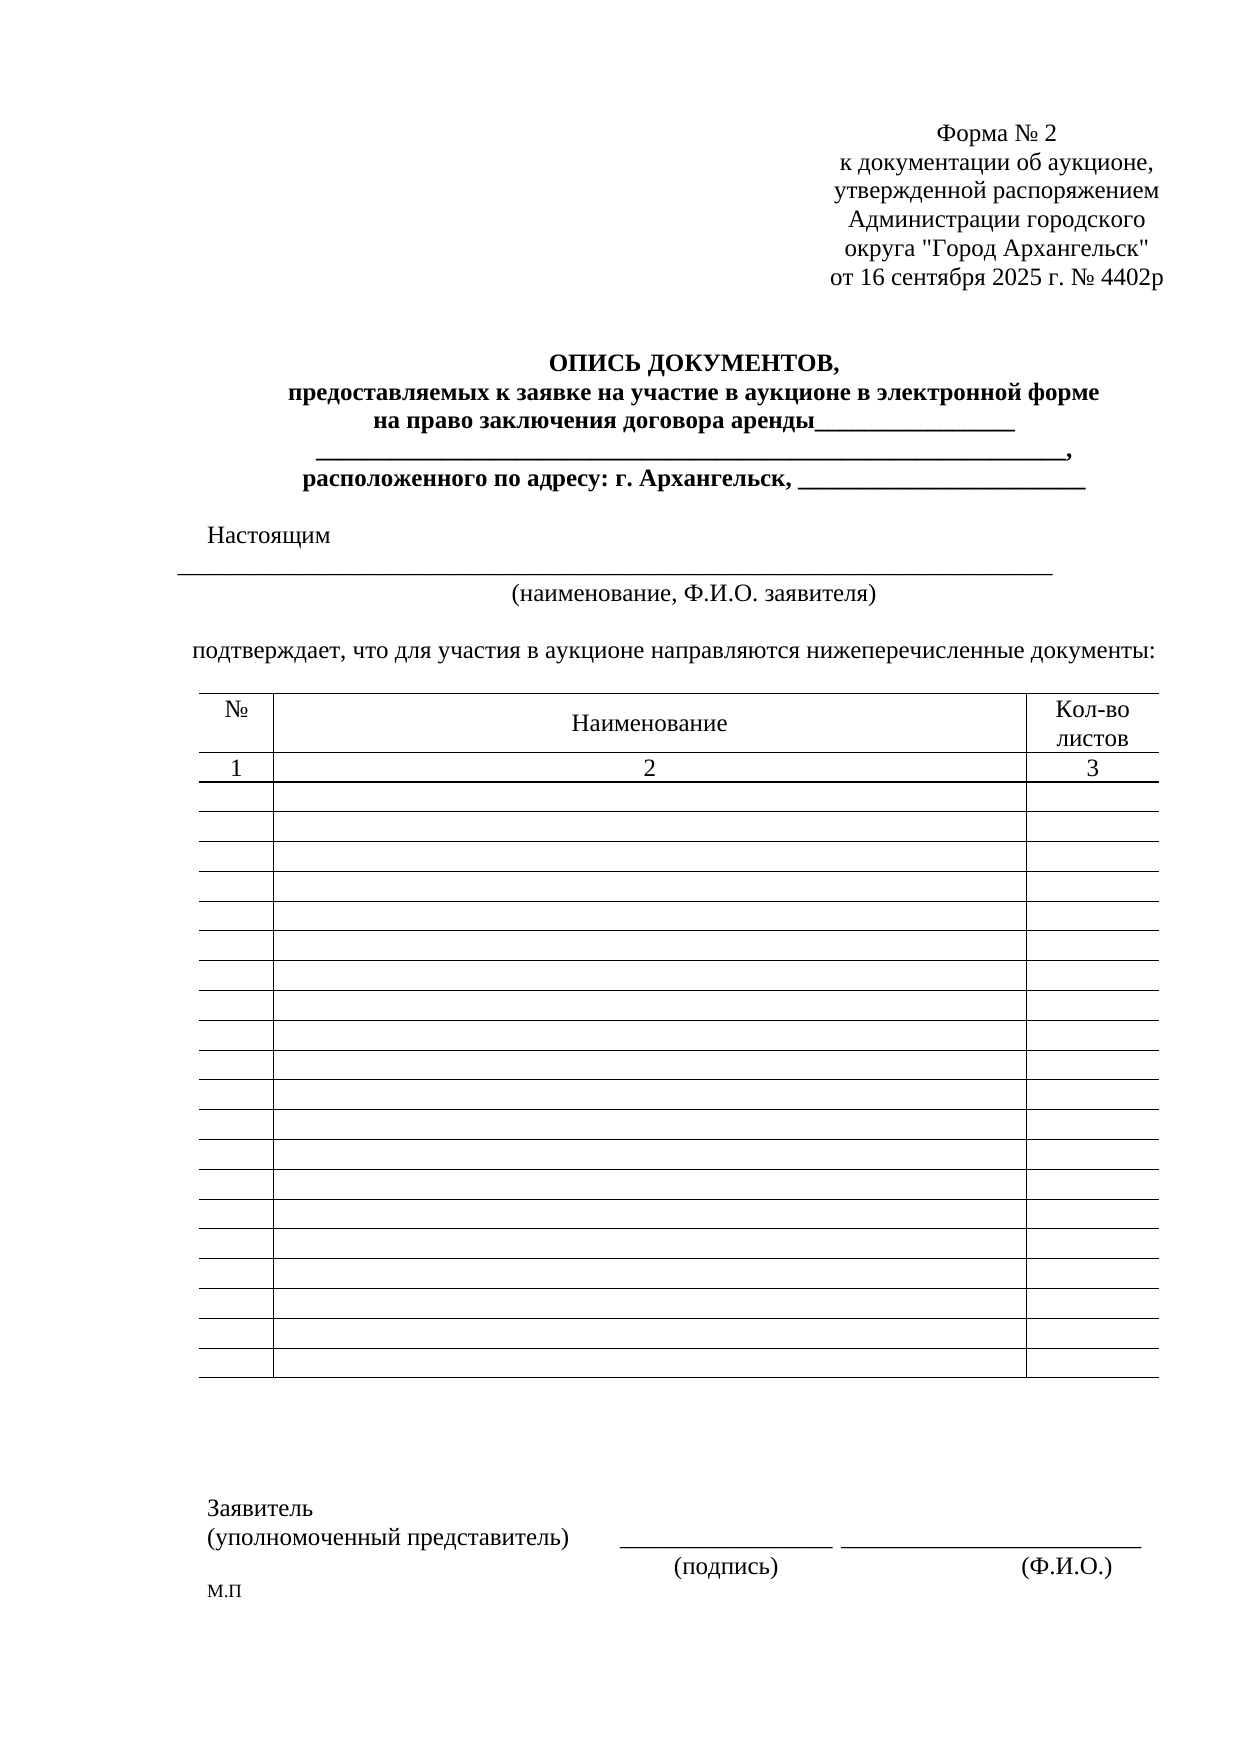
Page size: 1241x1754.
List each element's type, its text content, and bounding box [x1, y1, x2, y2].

table_cell [199, 1349, 273, 1377]
table_header Наименование [274, 694, 1026, 752]
table_cell [199, 842, 273, 871]
text предоставляемых к заявке на участие в аукционе в электронной форме [177, 377, 1181, 406]
text подтверждает, что для участия в аукционе направляются нижеперечисленные документы: [177, 636, 1181, 664]
table_cell [199, 872, 273, 901]
table_cell [274, 991, 1026, 1020]
text ОПИСЬ ДОКУМЕНТОВ, [177, 348, 1181, 377]
table_cell [274, 1170, 1026, 1198]
table_cell 3 [1027, 753, 1159, 781]
text расположенного по адресу: г. Архангельск, _______________________ [177, 463, 1181, 492]
text (уполномоченный представитель) _________________ ________________________ [177, 1522, 1181, 1551]
table_cell [199, 1021, 273, 1049]
table_cell [1027, 1021, 1159, 1049]
table_cell [274, 1349, 1026, 1377]
text утвержденной распоряжением [812, 176, 1181, 204]
table_cell [274, 812, 1026, 841]
text ____________________________________________________________, [177, 434, 1181, 463]
table_cell [274, 902, 1026, 930]
table_cell [1027, 1200, 1159, 1228]
text Настоящим ______________________________________________________________________ [177, 521, 1181, 578]
table_cell [1027, 931, 1159, 960]
table_cell [199, 1229, 273, 1258]
table_cell [199, 902, 273, 930]
table_cell 2 [274, 753, 1026, 781]
table_cell [274, 1229, 1026, 1258]
text Администрации городского округа "Город Архангельск" от 16 сентября 2025 г. № 4402р [812, 204, 1181, 291]
text Форма № 2 [812, 118, 1181, 147]
table_cell [199, 812, 273, 841]
table_cell [274, 1259, 1026, 1288]
table_cell [1027, 1349, 1159, 1377]
table_cell [1027, 1170, 1159, 1198]
table_cell [1027, 961, 1159, 990]
table_cell [199, 961, 273, 990]
table_cell [1027, 1051, 1159, 1079]
table_cell [1027, 1140, 1159, 1169]
table_cell [1027, 872, 1159, 901]
table_cell [199, 783, 273, 811]
table_cell [1027, 842, 1159, 871]
text (подпись) (Ф.И.О.) [177, 1551, 1181, 1579]
table_cell [199, 1200, 273, 1228]
table_cell [274, 872, 1026, 901]
table_cell [274, 1021, 1026, 1049]
table_cell [274, 1289, 1026, 1318]
table_cell 1 [199, 753, 273, 781]
table_cell [1027, 1080, 1159, 1109]
table_cell [274, 1110, 1026, 1139]
table_cell [1027, 1110, 1159, 1139]
table_cell [1027, 1319, 1159, 1347]
table_cell [199, 931, 273, 960]
table_header № [199, 694, 273, 752]
table_cell [199, 1051, 273, 1079]
table_cell [1027, 991, 1159, 1020]
table_cell [199, 1259, 273, 1288]
table_cell [199, 1170, 273, 1198]
table_cell [274, 783, 1026, 811]
table_cell [1027, 902, 1159, 930]
table_cell [199, 1319, 273, 1347]
table_cell [199, 1110, 273, 1139]
table_cell [199, 1140, 273, 1169]
text Заявитель [177, 1493, 1181, 1522]
table_cell [274, 1080, 1026, 1109]
table_cell [274, 842, 1026, 871]
table_cell [199, 1289, 273, 1318]
text к документации об аукционе, [812, 147, 1181, 176]
table_cell [274, 1200, 1026, 1228]
table_cell [199, 1080, 273, 1109]
table_cell [274, 1051, 1026, 1079]
text на право заключения договора аренды________________ [177, 406, 1181, 434]
table_cell [1027, 1229, 1159, 1258]
table_cell [1027, 812, 1159, 841]
table_cell [1027, 1289, 1159, 1318]
table_cell [274, 961, 1026, 990]
table_cell [1027, 783, 1159, 811]
table_cell [199, 991, 273, 1020]
table_cell [1027, 1259, 1159, 1288]
table_cell [274, 1140, 1026, 1169]
table_cell [274, 931, 1026, 960]
text (наименование, Ф.И.О. заявителя) [177, 578, 1181, 607]
text М.П [177, 1579, 1181, 1601]
table_header Кол-во листов [1027, 694, 1159, 752]
table_cell [274, 1319, 1026, 1347]
